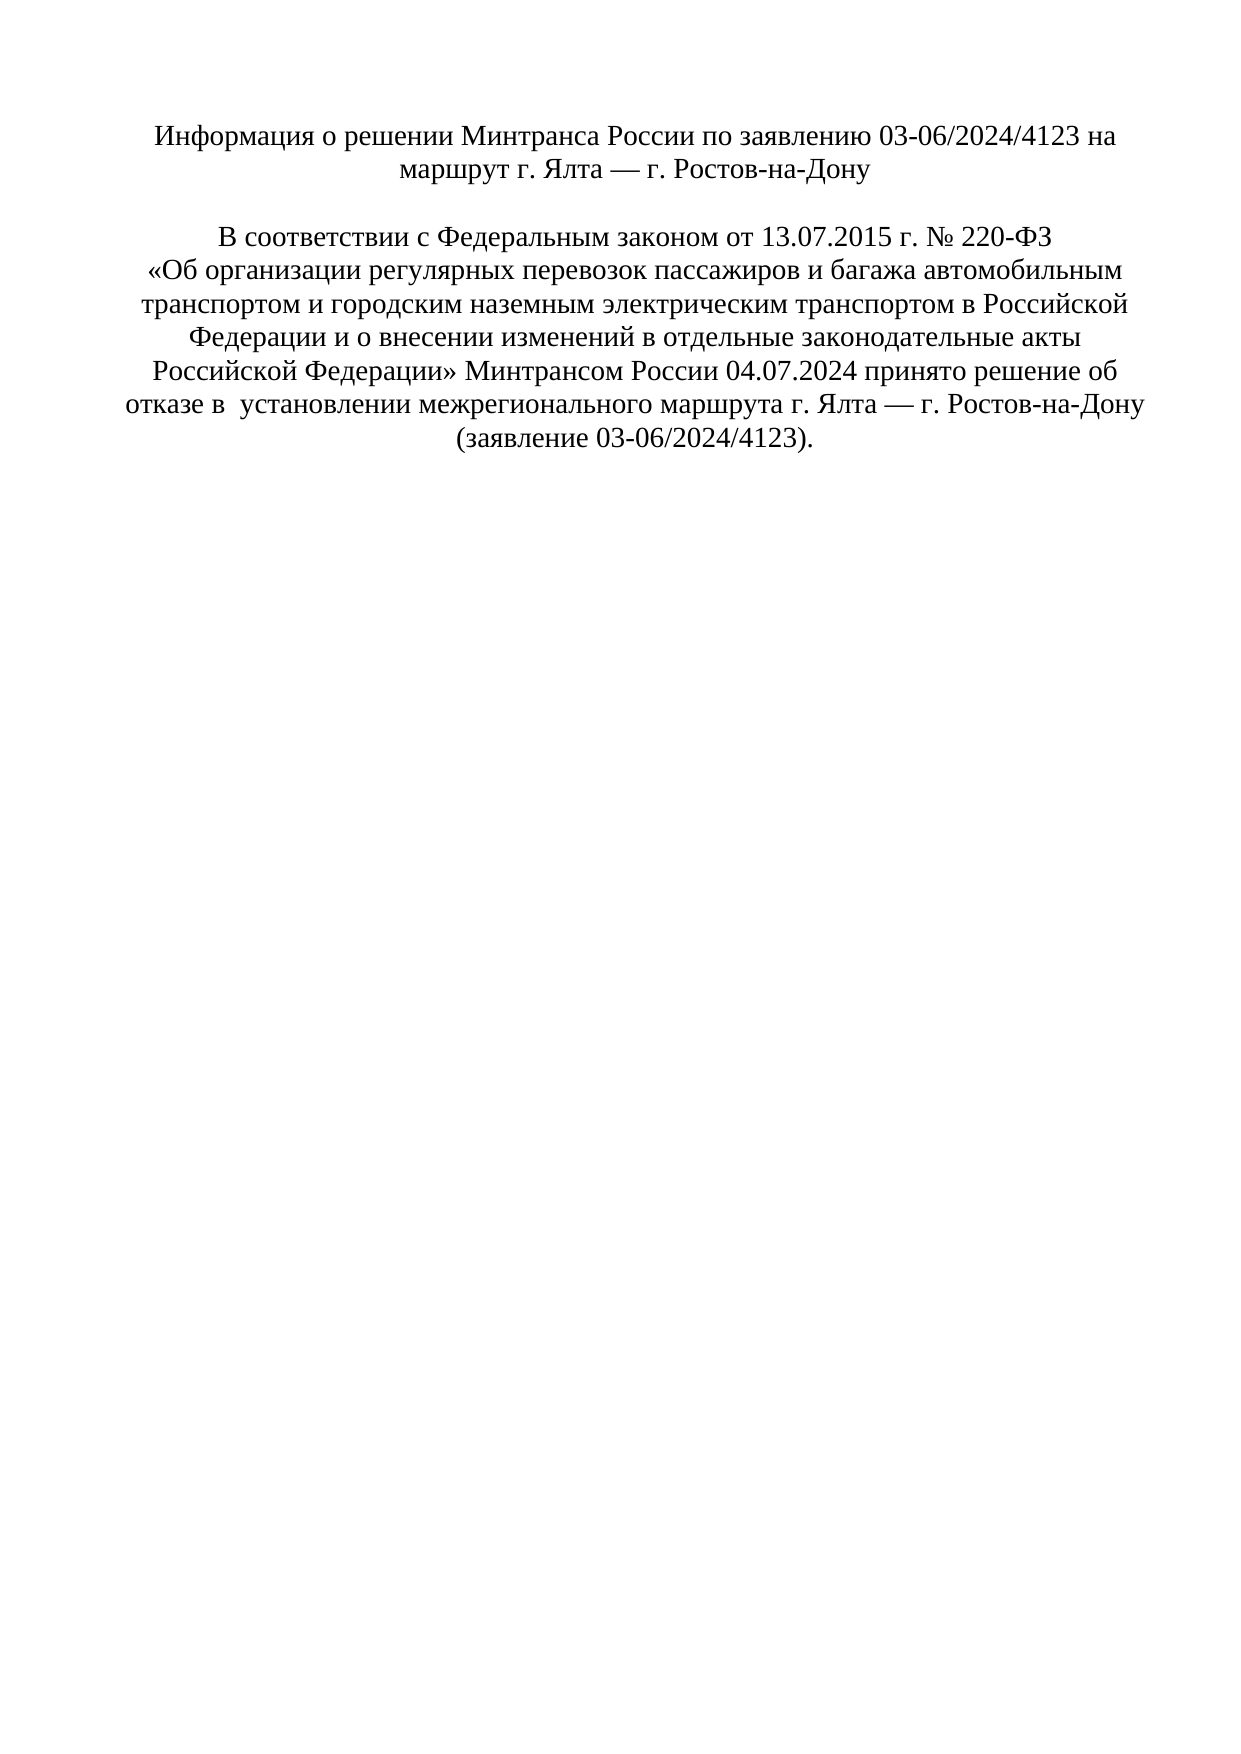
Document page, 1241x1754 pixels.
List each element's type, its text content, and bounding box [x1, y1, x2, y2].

text Информация о решении Минтранса России по заявлению 03-06/2024/4123 на маршрут г. Ялта — г. Ростов-на-Дону [118, 118, 1152, 185]
text В соответствии с Федеральным законом от 13.07.2015 г. № 220-ФЗ «Об организации регулярных перевозок пассажиров и багажа автомобильным транспортом и городским наземным электрическим транспортом в Российской Федерации и о внесении изменений в отдельные законодательные акты Российской Федерации» Минтрансом России 04.07.2024 принято решение об отказе в установлении межрегионального маршрута г. Ялта — г. Ростов-на-Дону (заявление 03-06/2024/4123). [118, 219, 1152, 453]
